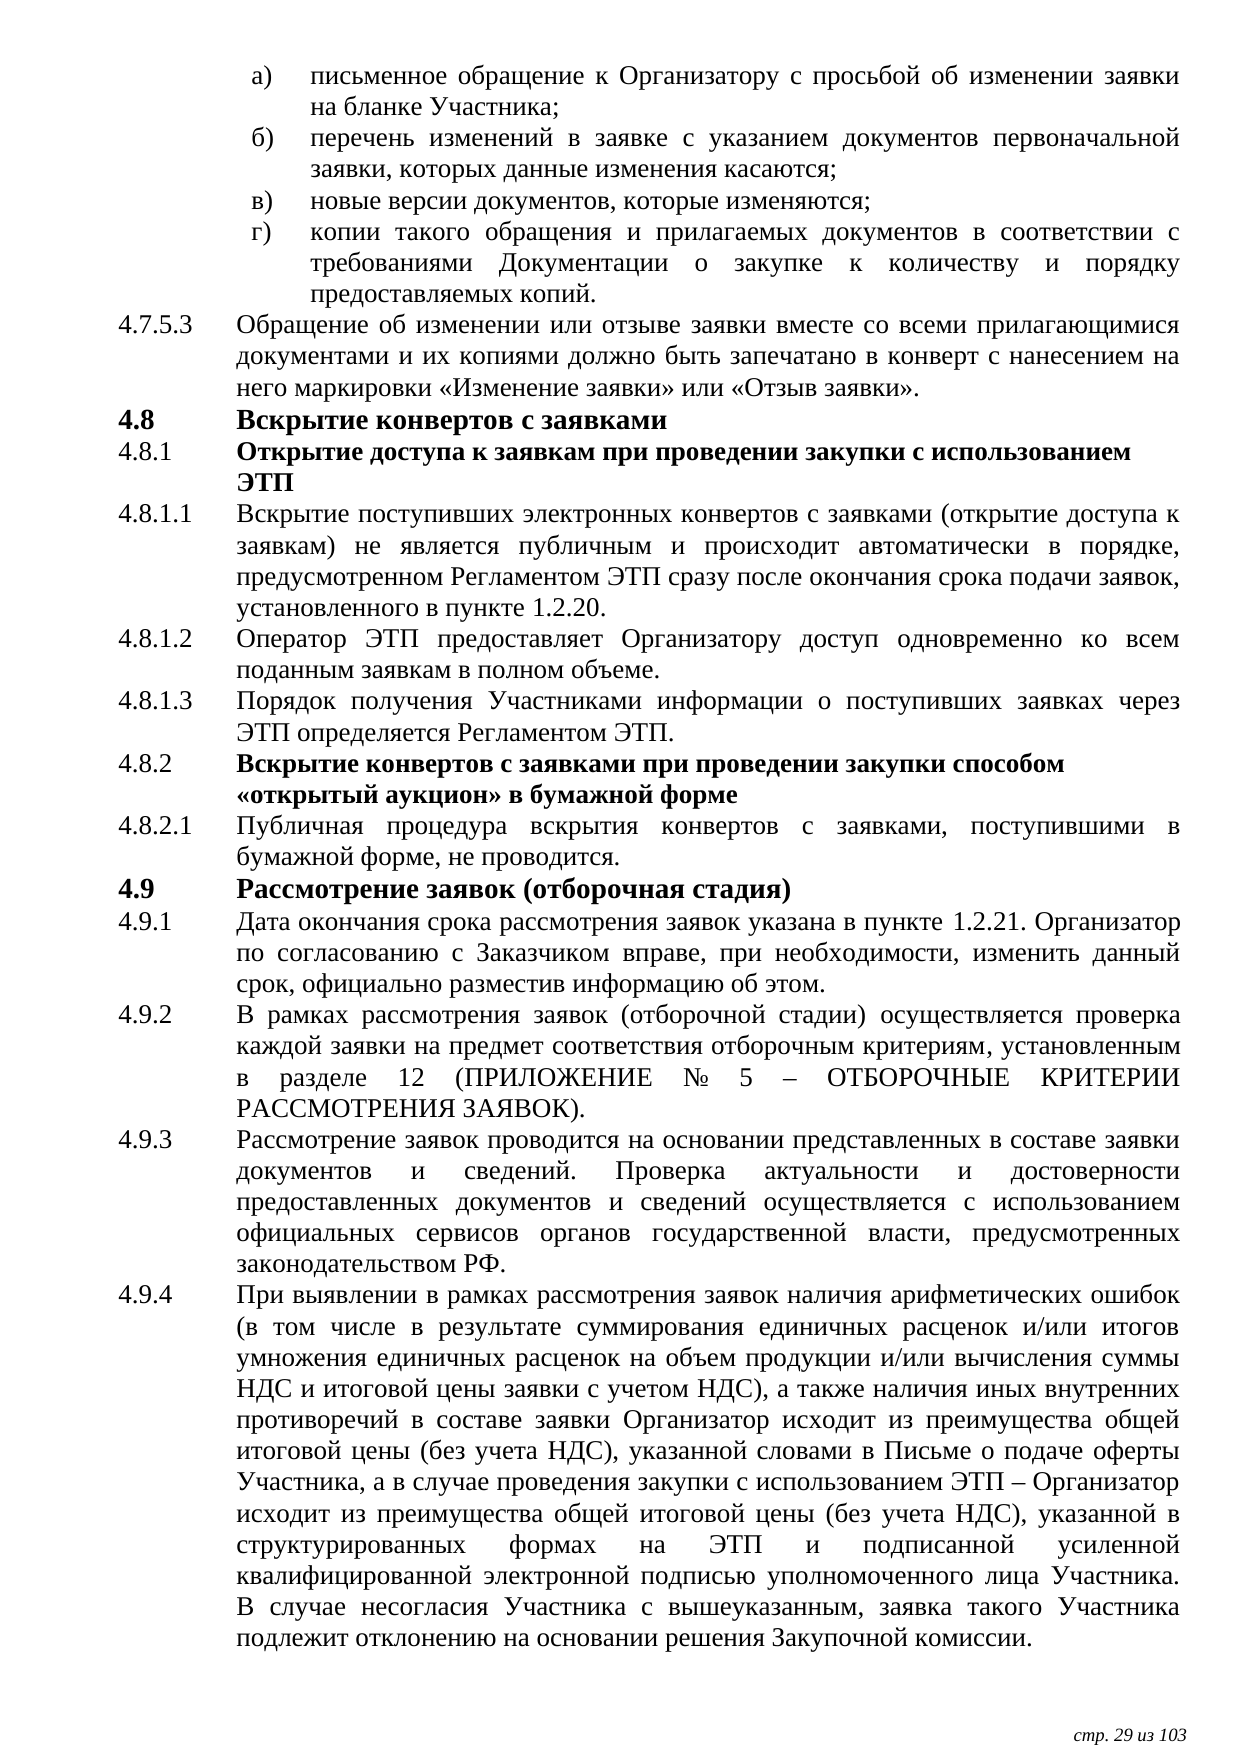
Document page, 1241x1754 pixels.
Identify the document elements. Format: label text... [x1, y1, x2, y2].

text Вскрытие конвертов с заявками при проведении закупки способом «открытый аукцион» в бумажной форме [118, 747, 1181, 809]
subtitle Рассмотрение заявок (отборочная стадия) [118, 871, 1181, 905]
text Дата окончания срока рассмотрения заявок указана в пункте 1.2.21. Организатор по согласованию с Заказчиком вправе, при необходимости, изменить данный срок, официально разместив информацию об этом. [118, 905, 1181, 998]
text новые версии документов, которые изменяются; [251, 184, 1181, 215]
text перечень изменений в заявке с указанием документов первоначальной заявки, которых данные изменения касаются; [251, 121, 1181, 184]
text В рамках рассмотрения заявок (отборочной стадии) осуществляется проверка каждой заявки на предмет соответствия отборочным критериям, установленным в разделе 12 (ПРИЛОЖЕНИЕ № 5 – ОТБОРОЧНЫЕ КРИТЕРИИ РАССМОТРЕНИЯ ЗАЯВОК). [118, 998, 1181, 1123]
text Открытие доступа к заявкам при проведении закупки с использованием ЭТП [118, 435, 1181, 498]
list Обращение об изменении или отзыве заявки вместе со всеми прилагающимися документами и их копиями должно быть запечатано в конверт с нанесением на него маркировки «Изменение заявки» или «Отзыв заявки». [118, 308, 1181, 402]
list Оператор ЭТП предоставляет Организатору доступ одновременно ко всем поданным заявкам в полном объеме. [118, 622, 1181, 684]
text При выявлении в рамках рассмотрения заявок наличия арифметических ошибок (в том числе в результате суммирования единичных расценок и/или итогов умножения единичных расценок на объем продукции и/или вычисления суммы НДС и итоговой цены заявки с учетом НДС), а также наличия иных внутренних противоречий в составе заявки Организатор исходит из преимущества общей итоговой цены (без учета НДС), указанной словами в Письме о подаче оферты Участника, а в случае проведения закупки с использованием ЭТП – Организатор исходит из преимущества общей итоговой цены (без учета НДС), указанной в структурированных формах на ЭТП и подписанной усиленной квалифицированной электронной подписью уполномоченного лица Участника. В случае несогласия Участника с вышеуказанным, заявка такого Участника подлежит отклонению на основании решения Закупочной комиссии. [118, 1279, 1181, 1652]
text копии такого обращения и прилагаемых документов в соответствии с требованиями Документации о закупке к количеству и порядку предоставляемых копий. [251, 215, 1181, 308]
list Порядок получения Участниками информации о поступивших заявках через ЭТП определяется Регламентом ЭТП. [118, 684, 1181, 747]
subtitle Вскрытие конвертов с заявками [118, 402, 1181, 435]
list Вскрытие поступивших электронных конвертов с заявками (открытие доступа к заявкам) не является публичным и происходит автоматически в порядке, предусмотренном Регламентом ЭТП сразу после окончания срока подачи заявок, установленного в пункте 1.2.20. [118, 498, 1181, 622]
text письменное обращение к Организатору с просьбой об изменении заявки на бланке Участника; [251, 59, 1181, 121]
list Публичная процедура вскрытия конвертов с заявками, поступившими в бумажной форме, не проводится. [118, 809, 1181, 871]
text Рассмотрение заявок проводится на основании представленных в составе заявки документов и сведений. Проверка актуальности и достоверности предоставленных документов и сведений осуществляется с использованием официальных сервисов органов государственной власти, предусмотренных законодательством РФ. [118, 1123, 1181, 1279]
